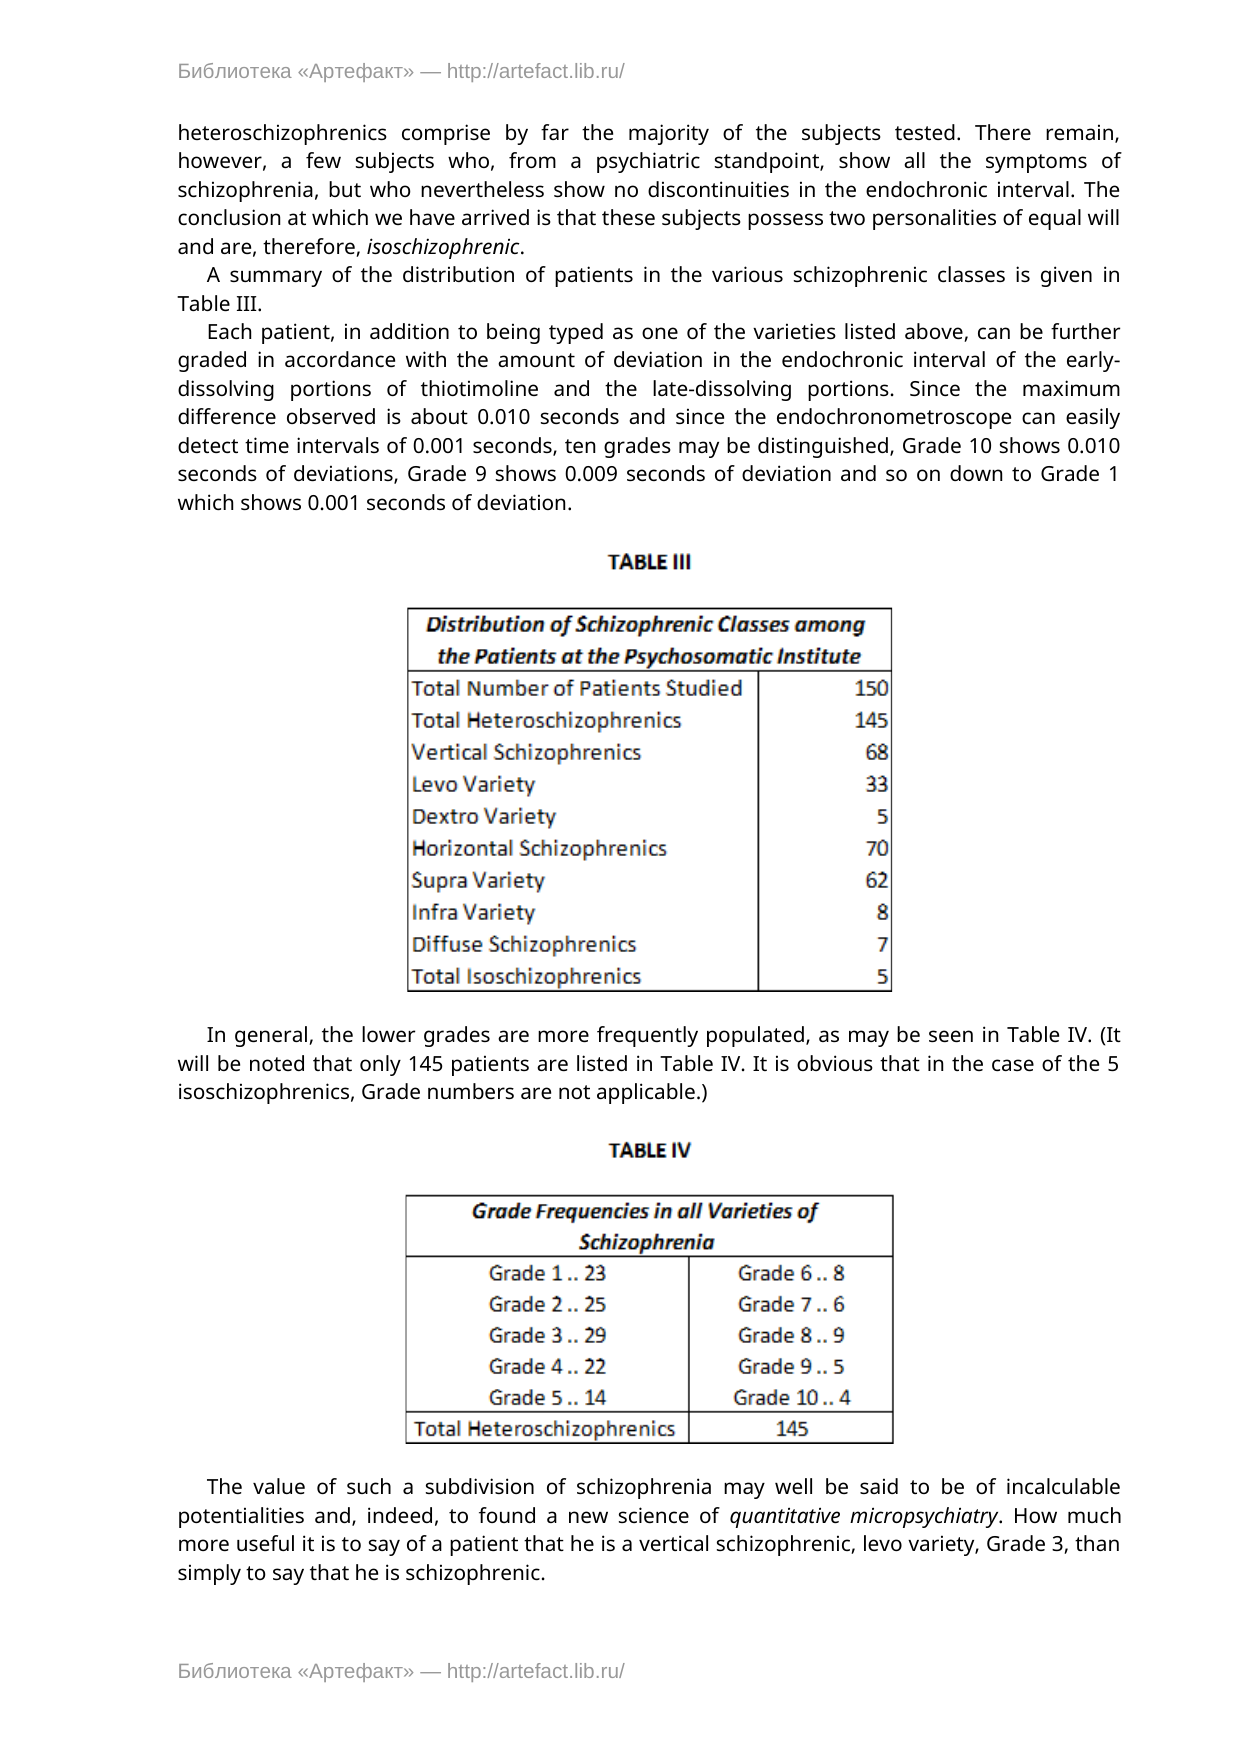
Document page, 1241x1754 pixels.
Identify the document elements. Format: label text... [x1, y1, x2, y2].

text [177, 118, 1122, 260]
text The value of such a subdivision of schizophrenia may well be said to be of incalculable potentialities and, indeed, to found a new science of quantitative micropsychiatry. How much more useful it is to say of a patient that he is a vertical schizophrenic, levo variety, Grade 3, than simply to say that he is schizophrenic. [177, 1472, 1122, 1586]
text A summary of the distribution of patients in the various schizophrenic classes is given in Table III. [177, 260, 1122, 317]
text Each patient, in addition to being typed as one of the varieties listed above, can be further graded in accordance with the amount of deviation in the endochronic interval of the early-dissolving portions of thiotimoline and the late-dissolving portions. Since the maximum difference observed is about 0.010 seconds and since the endochronometroscope can easily detect time intervals of 0.001 seconds, ten grades may be distinguished, Grade 10 shows 0.010 seconds of deviations, Grade 9 shows 0.009 seconds of deviation and so on down to Grade 1 which shows 0.001 seconds of deviation. [177, 317, 1122, 516]
picture [407, 544, 893, 992]
picture [405, 1134, 894, 1444]
text In general, the lower grades are more frequently populated, as may be seen in Table IV. (It will be noted that only 145 patients are listed in Table IV. It is obvious that in the case of the 5 isoschizophrenics, Grade numbers are not applicable.) [177, 1020, 1122, 1106]
